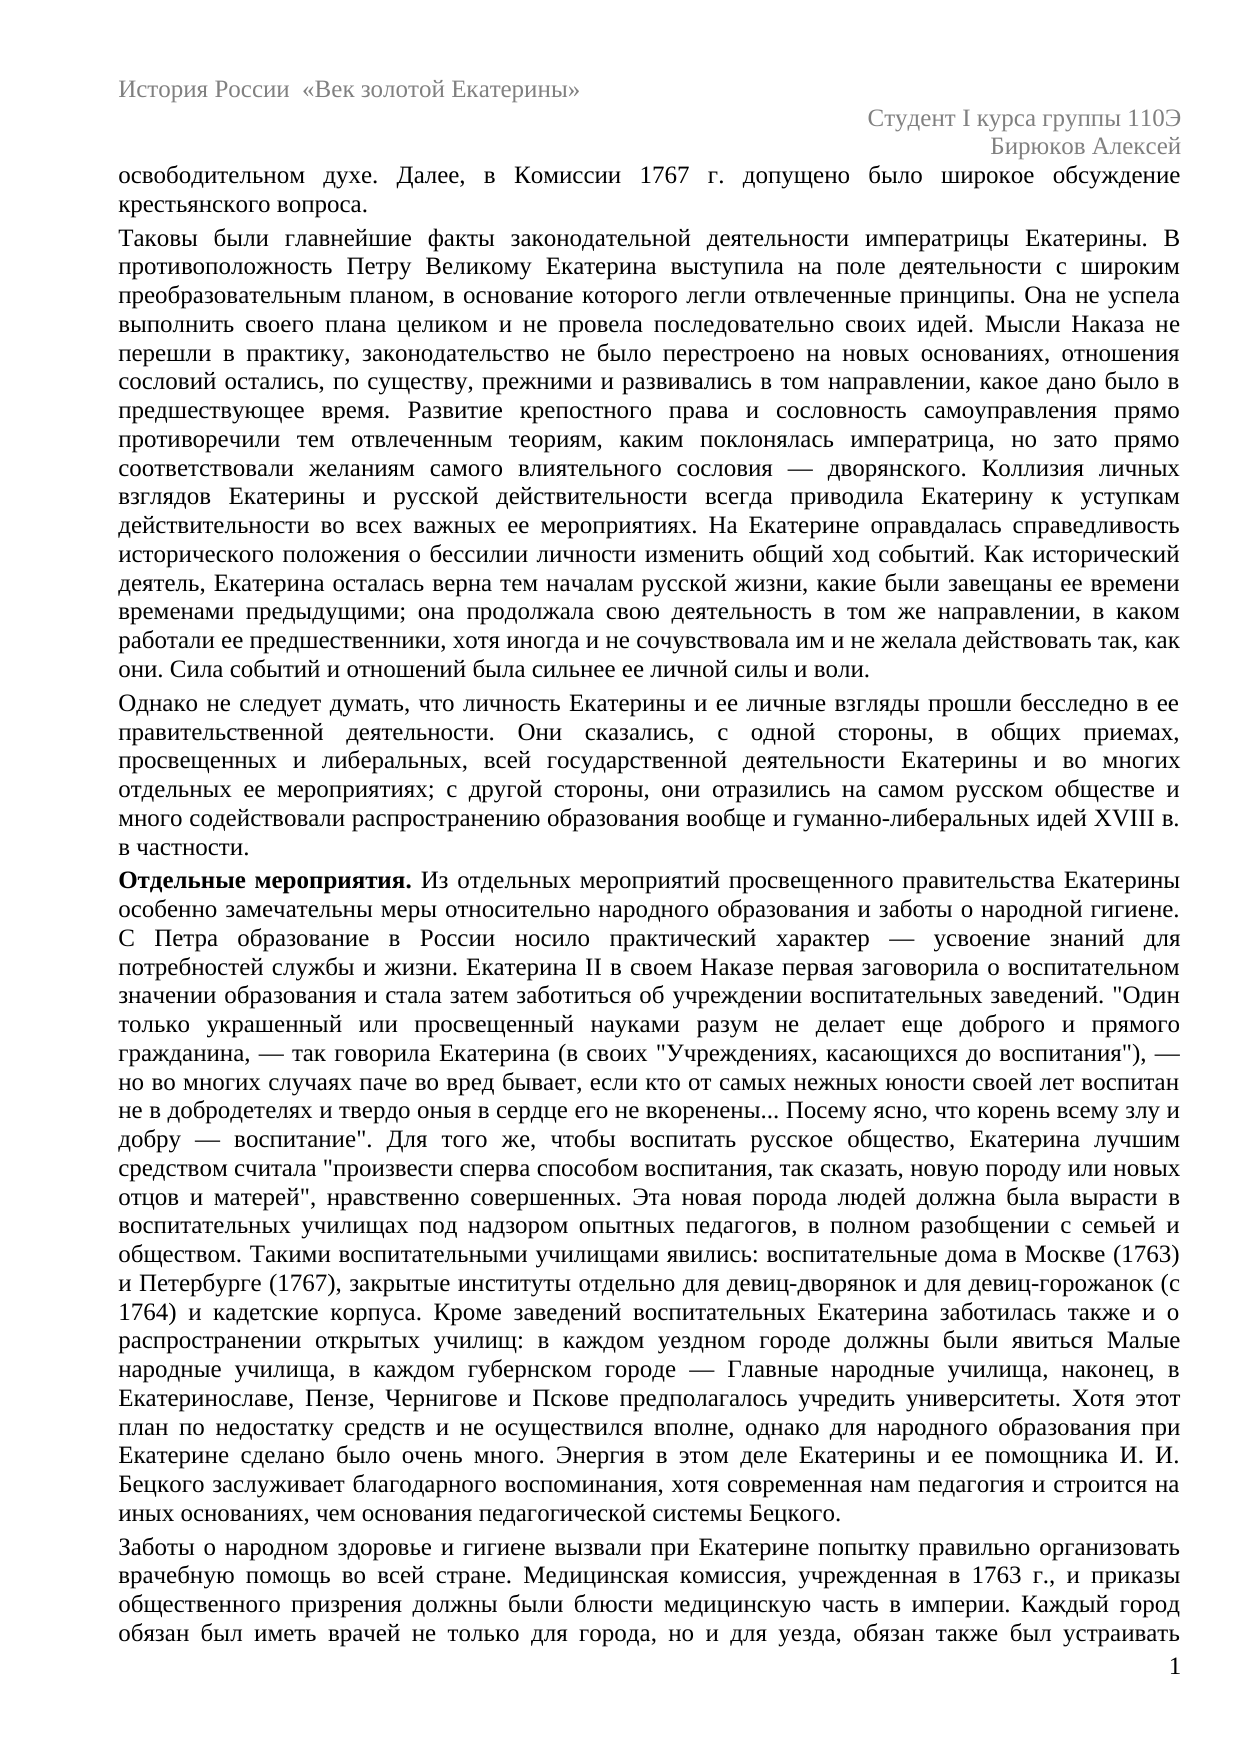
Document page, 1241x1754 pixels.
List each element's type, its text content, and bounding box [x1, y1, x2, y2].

text Однако не следует думать, что личность Екатерины и ее личные взгляды прошли бесследно в ее правительственной деятельности. Они сказались, с одной стороны, в общих приемах, просвещенных и либеральных, всей государственной деятельности Екатерины и во многих отдельных ее мероприятиях; с другой стороны, они отразились на самом русском обществе и много содействовали распространению образования вообще и гуманно-либеральных идей XVIII в. в частности. [118, 688, 1181, 860]
text Таковы были главнейшие факты законодательной деятельности императрицы Екатерины. В противоположность Петру Великому Екатерина выступила на поле деятельности с широким преобразовательным планом, в основание которого легли отвлеченные принципы. Она не успела выполнить своего плана целиком и не провела последовательно своих идей. Мысли Наказа не перешли в практику, законодательство не было перестроено на новых основаниях, отношения сословий остались, по существу, прежними и развивались в том направлении, какое дано было в предшествующее время. Развитие крепостного права и сословность самоуправления прямо противоречили тем отвлеченным теориям, каким поклонялась императрица, но зато прямо соответствовали желаниям самого влиятельного сословия — дворянского. Коллизия личных взглядов Екатерины и русской действительности всегда приводила Екатерину к уступкам действительности во всех важных ее мероприятиях. На Екатерине оправдалась справедливость исторического положения о бессилии личности изменить общий ход событий. Как исторический деятель, Екатерина осталась верна тем началам русской жизни, какие были завещаны ее времени временами предыдущими; она продолжала свою деятельность в том же направлении, в каком работали ее предшественники, хотя иногда и не сочувствовала им и не желала действовать так, как они. Сила событий и отношений была сильнее ее личной силы и воли. [118, 223, 1181, 683]
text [118, 160, 1181, 218]
text Отдельные мероприятия. Из отдельных мероприятий просвещенного правительства Екатерины особенно замечательны меры относительно народного образования и заботы о народной гигиене. С Петра образование в России носило практический характер — усвоение знаний для потребностей службы и жизни. Екатерина II в своем Наказе первая заговорила о воспитательном значении образования и стала затем заботиться об учреждении воспитательных заведений. "Один только украшенный или просвещенный науками разум не делает еще доброго и прямого гражданина, — так говорила Екатерина (в своих "Учреждениях, касающихся до воспитания"), — но во многих случаях паче во вред бывает, если кто от самых нежных юности своей лет воспитан не в добродетелях и твердо оныя в сердце его не вкоренены... Посему ясно, что корень всему злу и добру — воспитание". Для того же, чтобы воспитать русское общество, Екатерина лучшим средством считала "произвести сперва способом воспитания, так сказать, новую породу или новых отцов и матерей", нравственно совершенных. Эта новая порода людей должна была вырасти в воспитательных училищах под надзором опытных педагогов, в полном разобщении с семьей и обществом. Такими воспитательными училищами явились: воспитательные дома в Москве (1763) и Петербурге (1767), закрытые институты отдельно для девиц-дворянок и для девиц-горожанок (с 1764) и кадетские корпуса. Кроме заведений воспитательных Екатерина заботилась также и о распространении открытых училищ: в каждом уездном городе должны были явиться Малые народные училища, в каждом губернском городе — Главные народные училища, наконец, в Екатеринославе, Пензе, Чернигове и Пскове предполагалось учредить университеты. Хотя этот план по недостатку средств и не осуществился вполне, однако для народного образования при Екатерине сделано было очень много. Энергия в этом деле Екатерины и ее помощника И. И. Бецкого заслуживает благодарного воспоминания, хотя современная нам педагогия и строится на иных основаниях, чем основания педагогической системы Бецкого. [118, 865, 1181, 1527]
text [118, 1532, 1181, 1647]
